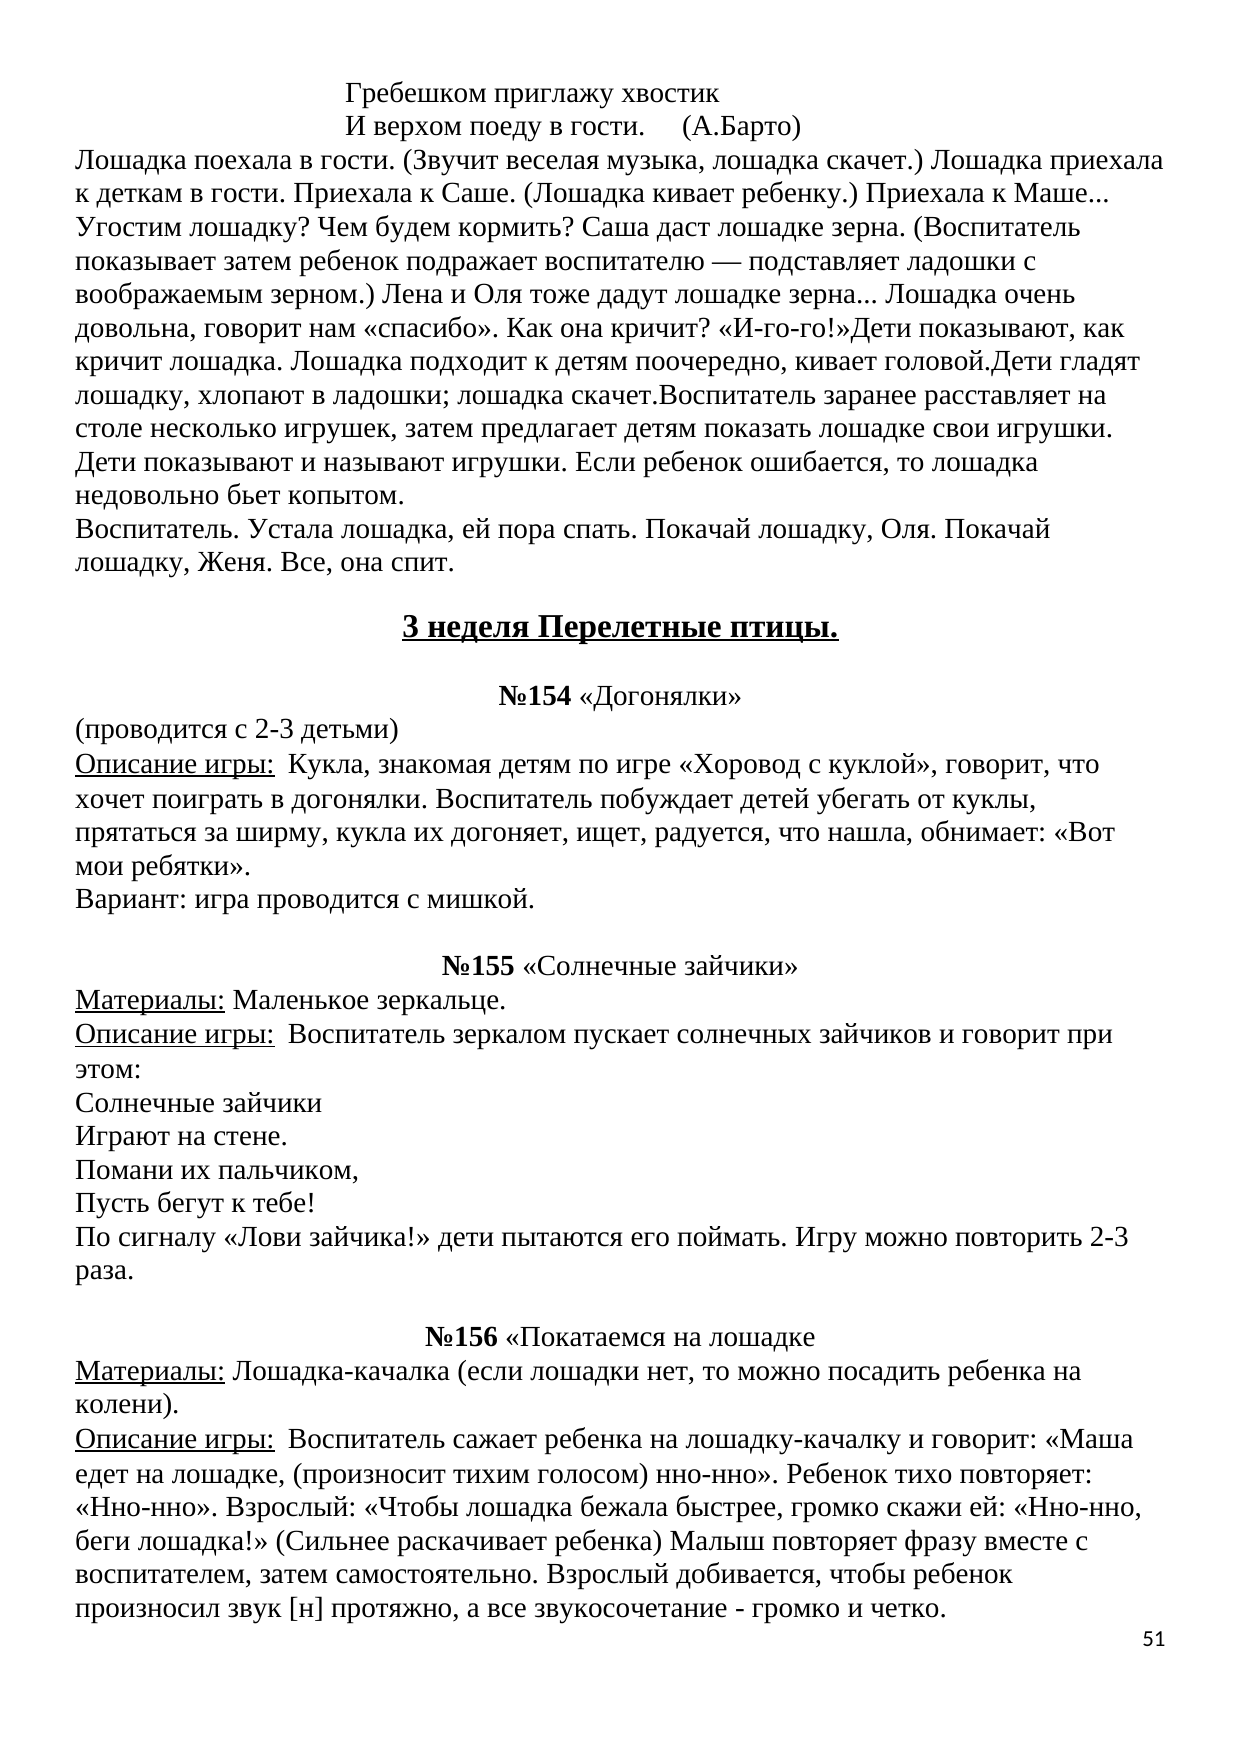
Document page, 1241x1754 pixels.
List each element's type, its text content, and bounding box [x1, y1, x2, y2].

text Материалы: Лошадка-качалка (если лошадки нет, то можно посадить ребенка на колени). [75, 1353, 1165, 1420]
text Играют на стене. [75, 1118, 1165, 1152]
text 3 неделя Перелетные птицы. [75, 606, 1165, 644]
text Лошадка поехала в гости. (Звучит веселая музыка, лошадка скачет.) Лошадка приехала к деткам в гости. Приехала к Саше. (Лошадка кивает ребенку.) Приехала к Маше... Угостим лошадку? Чем будем кормить? Саша даст лошадке зерна. (Воспитатель показывает затем ребенок подражает воспитателю — подставляет ладошки с воображаемым зерном.) Лена и Оля тоже дадут лошадке зерна... Лошадка очень довольна, говорит нам «спасибо». Как она кричит? «И-го-го!»Дети показывают, как кричит лошадка. Лошадка подходит к детям поочередно, кивает головой.Дети гладят лошадку, хлопают в ладошки; лошадка скачет.Воспитатель заранее расставляет на столе несколько игрушек, затем предлагает детям показать лошадке свои игрушки. Дети показывают и называют игрушки. Если ребенок ошибается, то лошадка недовольно бьет копытом. [75, 142, 1165, 511]
text Вариант: игра проводится с мишкой. [75, 881, 1165, 915]
text Описание игры: Воспитатель сажает ребенка на лошадку-качалку и говорит: «Маша едет на лошадке, (произносит тихим голосом) нно-нно». Ребенок тихо повторяет: «Нно-нно». Взрослый: «Чтобы лошадка бежала быстрее, громко скажи ей: «Нно-нно, беги лошадка!» (Сильнее раскачивает ребенка) Малыш повторяет фразу вместе с воспитателем, затем самостоятельно. Взрослый добивается, чтобы ребенок произносил звук [н] протяжно, а все звукосочетание - громко и четко. [75, 1420, 1165, 1623]
text Помани их пальчиком, [75, 1152, 1165, 1185]
text Пусть бегут к тебе! [75, 1185, 1165, 1219]
text №154 «Догонялки» [75, 678, 1165, 712]
text Гребешком приглажу хвостик [75, 75, 1165, 108]
text (проводится с 2-3 детьми) [75, 712, 1165, 745]
text №156 «Покатаемся на лошадке [75, 1319, 1165, 1353]
text №155 «Солнечные зайчики» [75, 948, 1165, 982]
text Воспитатель. Устала лошадка, ей пора спать. Покачай лошадку, Оля. Покачай лошадку, Женя. Все, она спит. [75, 511, 1165, 578]
text Описание игры: Воспитатель зеркалом пускает солнечных зайчиков и говорит при этом: [75, 1016, 1165, 1085]
text По сигналу «Лови зайчика!» дети пытаются его поймать. Игру можно повторить 2-3 раза. [75, 1219, 1165, 1286]
text Материалы: Маленькое зеркальце. [75, 982, 1165, 1016]
text Солнечные зайчики [75, 1085, 1165, 1118]
text И верхом поеду в гости. (А.Барто) [75, 108, 1165, 142]
text Описание игры: Кукла, знакомая детям по игре «Хоровод с куклой», говорит, что хочет поиграть в догонялки. Воспитатель побуждает детей убегать от куклы, прятаться за ширму, кукла их догоняет, ищет, радуется, что нашла, обнимает: «Вот мои ребятки». [75, 745, 1165, 881]
